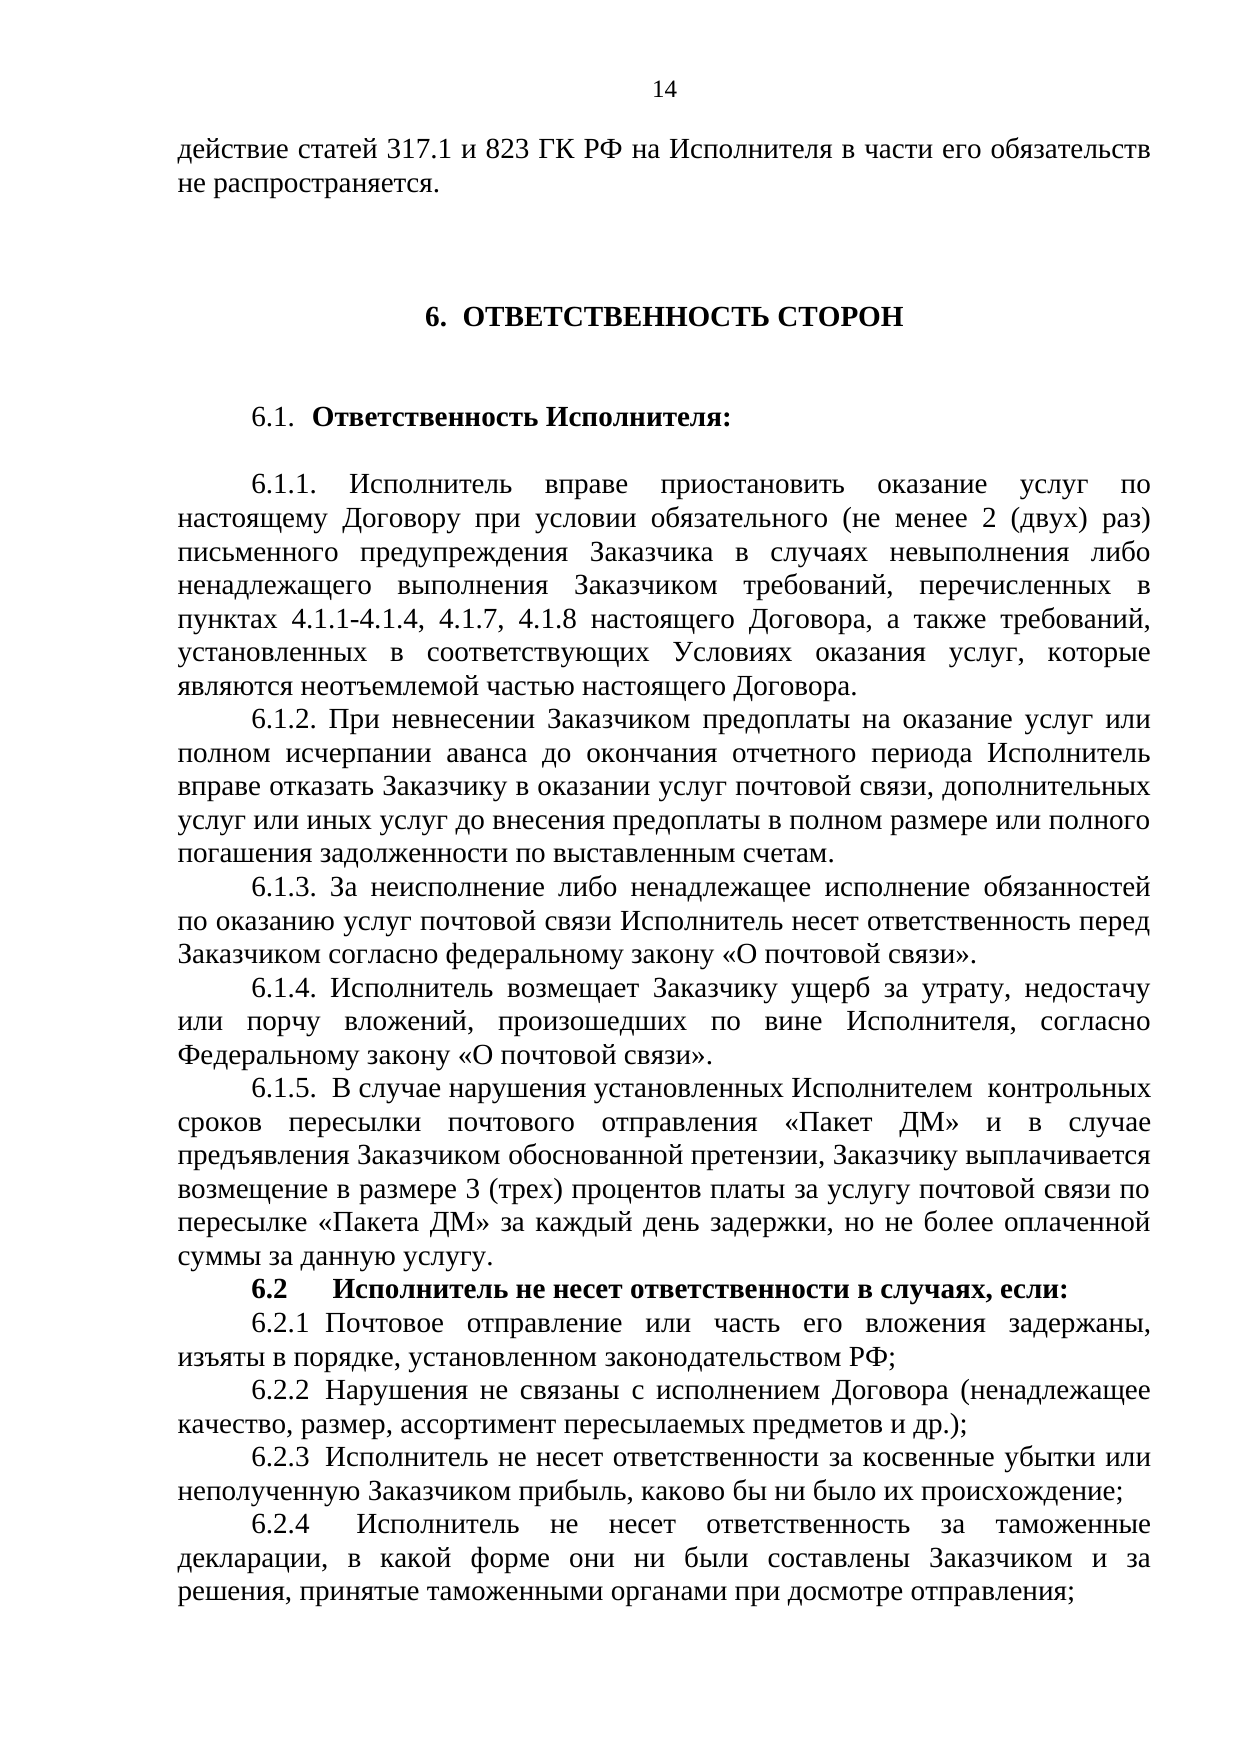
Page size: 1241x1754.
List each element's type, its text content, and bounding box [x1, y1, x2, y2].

list Исполнитель не несет ответственности в случаях, если: [251, 1272, 1152, 1305]
text 6.1.1. Исполнитель вправе приостановить оказание услуг по настоящему Договору при условии обязательного (не менее 2 (двух) раз) письменного предупреждения Заказчика в случаях невыполнения либо ненадлежащего выполнения Заказчиком требований, перечисленных в пунктах 4.1.1-4.1.4, 4.1.7, 4.1.8 настоящего Договора, а также требований, установленных в соответствующих Условиях оказания услуг, которые являются неотъемлемой частью настоящего Договора. [177, 467, 1152, 701]
list Почтовое отправление или часть его вложения задержаны, изъяты в порядке, установленном законодательством РФ; [177, 1305, 1152, 1372]
text 6.1.2. При невнесении Заказчиком предоплаты на оказание услуг или полном исчерпании аванса до окончания отчетного периода Исполнитель вправе отказать Заказчику в оказании услуг почтовой связи, дополнительных услуг или иных услуг до внесения предоплаты в полном размере или полного погашения задолженности по выставленным счетам. [177, 701, 1152, 869]
text 6.1.5. В случае нарушения установленных Исполнителем контрольных сроков пересылки почтового отправления «Пакет ДМ» и в случае предъявления Заказчиком обоснованной претензии, Заказчику выплачивается возмещение в размере 3 (трех) процентов платы за услугу почтовой связи по пересылке «Пакета ДМ» за каждый день задержки, но не более оплаченной суммы за данную услугу. [177, 1070, 1152, 1272]
list Исполнитель не несет ответственности за косвенные убытки или неполученную Заказчиком прибыль, каково бы ни было их происхождение; [177, 1439, 1152, 1506]
list Ответственность Исполнителя: [177, 399, 1152, 433]
list Исполнитель не несет ответственность за таможенные декларации, в какой форме они ни были составлены Заказчиком и за решения, принятые таможенными органами при досмотре отправления; [177, 1506, 1152, 1607]
text 6.1.4. Исполнитель возмещает Заказчику ущерб за утрату, недостачу или порчу вложений, произошедших по вине Исполнителя, согласно Федеральному закону «О почтовой связи». [177, 970, 1152, 1070]
list ОТВЕТСТВЕННОСТЬ СТОРОН [177, 299, 1152, 332]
list Нарушения не связаны с исполнением Договора (ненадлежащее качество, размер, ассортимент пересылаемых предметов и др.); [177, 1372, 1152, 1439]
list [177, 131, 1152, 198]
text 6.1.3. За неисполнение либо ненадлежащее исполнение обязанностей по оказанию услуг почтовой связи Исполнитель несет ответственность перед Заказчиком согласно федеральному закону «О почтовой связи». [177, 869, 1152, 970]
